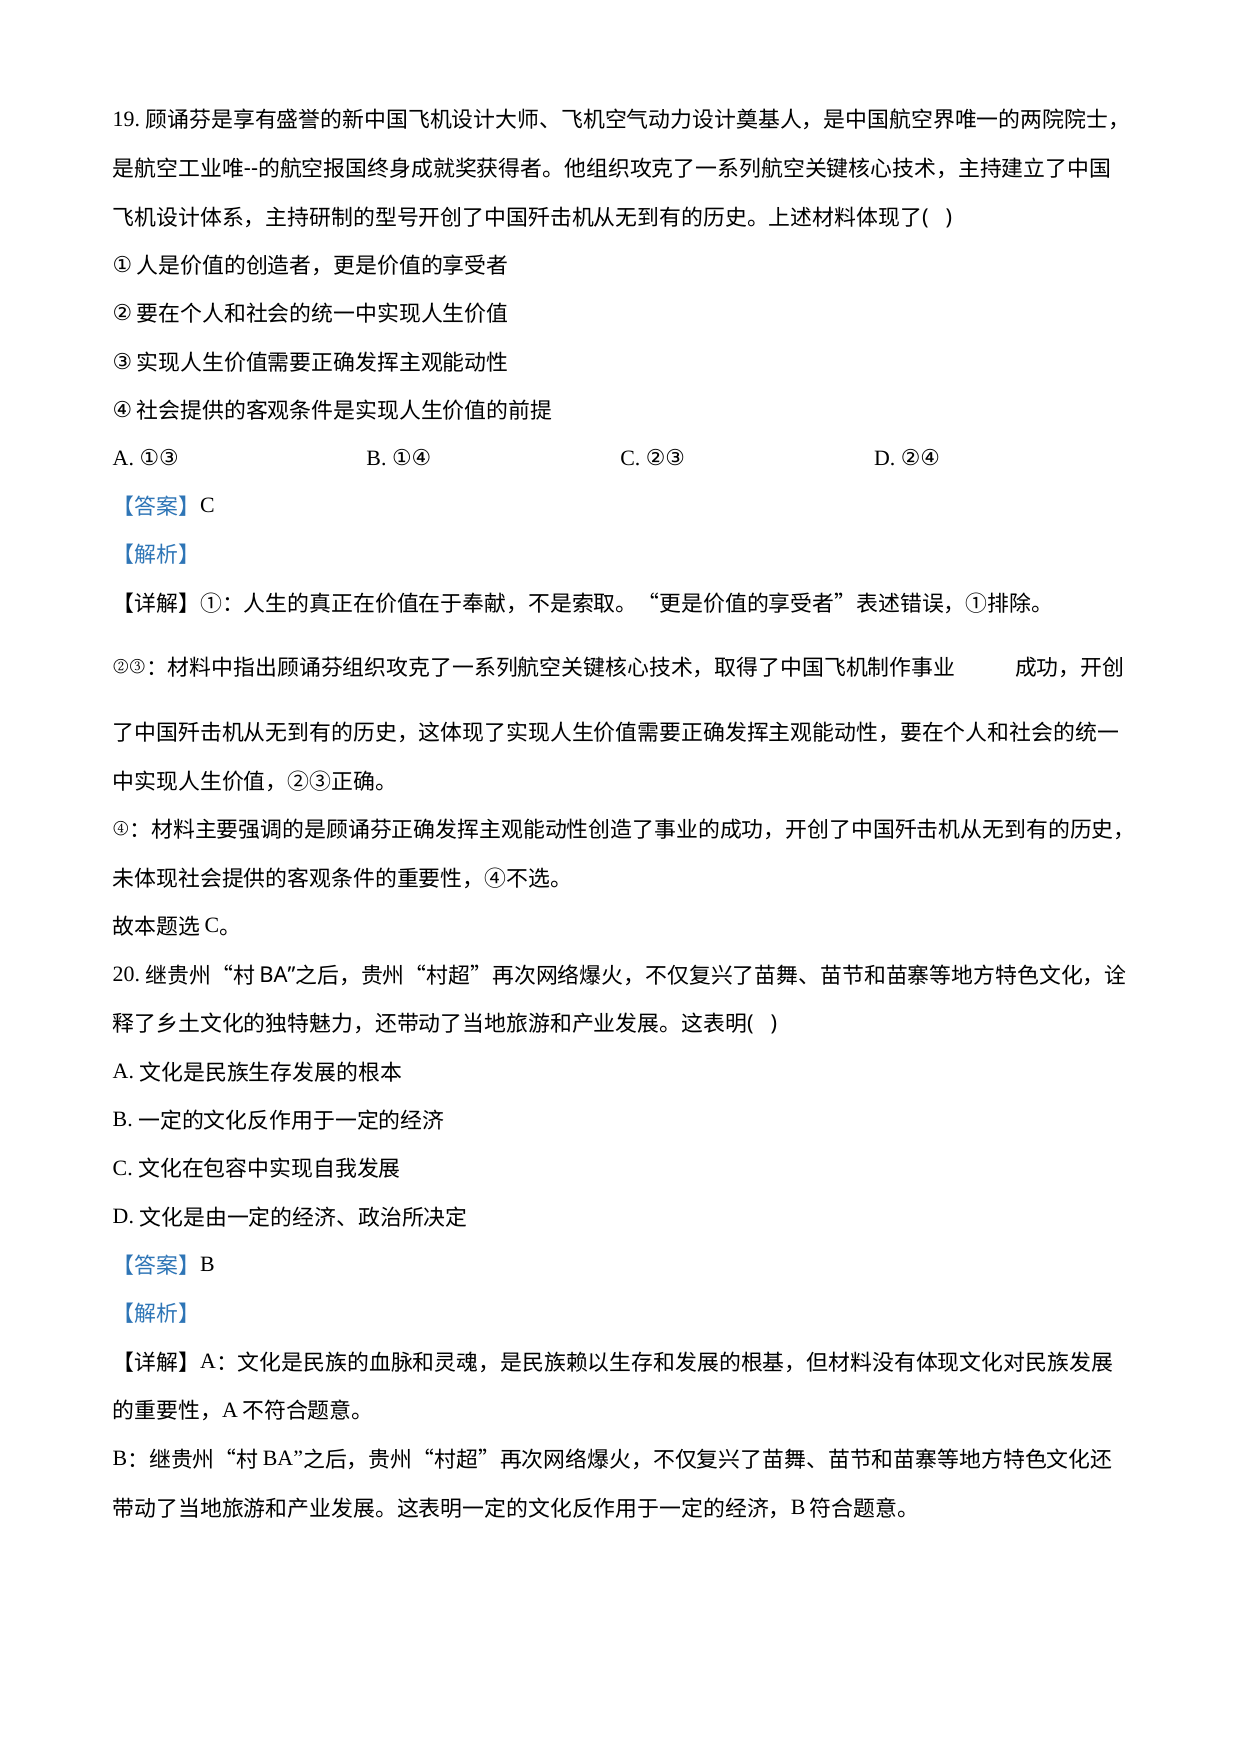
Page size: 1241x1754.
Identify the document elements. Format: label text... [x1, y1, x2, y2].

text ④：材料主要强调的是顾诵芬正确发挥主观能动性创造了事业的成功，开创了中国歼击机从无到有的历史，未体现社会提供的客观条件的重要性，④不选。 [112, 812, 1128, 893]
text C. 文化在包容中实现自我发展 [112, 1151, 1128, 1183]
text ④社会提供的客观条件是实现人生价值的前提 [112, 393, 1128, 425]
text B. 一定的文化反作用于一定的经济 [112, 1103, 1128, 1135]
text ③实现人生价值需要正确发挥主观能动性 [112, 344, 1128, 377]
text ①人是价值的创造者，更是价值的享受者 [112, 248, 1128, 280]
text 【详解】A：文化是民族的血脉和灵魂，是民族赖以生存和发展的根基，但材料没有体现文化对民族发展的重要性，A不符合题意。 [112, 1344, 1128, 1426]
text 20. 继贵州“村BA”之后，贵州“村超”再次网络爆火，不仅复兴了苗舞、苗节和苗寨等地方特色文化，诠释了乡土文化的独特魅力，还带动了当地旅游和产业发展。这表明( ) [112, 957, 1128, 1038]
text 故本题选C。 [112, 909, 1128, 941]
text B：继贵州“村BA”之后，贵州“村超”再次网络爆火，不仅复兴了苗舞、苗节和苗寨等地方特色文化还带动了当地旅游和产业发展。这表明一定的文化反作用于一定的经济，B符合题意。 [112, 1441, 1128, 1523]
text D. 文化是由一定的经济、政治所决定 [112, 1199, 1128, 1232]
text 19. 顾诵芬是享有盛誉的新中国飞机设计大师、飞机空气动力设计奠基人，是中国航空界唯一的两院院士，是航空工业唯--的航空报国终身成就奖获得者。他组织攻克了一系列航空关键核心技术，主持建立了中国飞机设计体系，主持研制的型号开创了中国歼击机从无到有的历史。上述材料体现了( ) [112, 102, 1128, 232]
text 【答案】C [112, 488, 1128, 521]
text 【解析】 [112, 537, 1128, 569]
text A. 文化是民族生存发展的根本 [112, 1054, 1128, 1087]
text ②③：材料中指出顾诵芬组织攻克了一系列航空关键核心技术，取得了中国飞机制作事业成功，开创了中国歼击机从无到有的历史，这体现了实现人生价值需要正确发挥主观能动性，要在个人和社会的统一中实现人生价值，②③正确。 [112, 633, 1128, 796]
text A. ①③ B. ①④ C. ②③ D. ②④ [112, 441, 1128, 473]
text 【详解】①：人生的真正在价值在于奉献，不是索取。“更是价值的享受者”表述错误，①排除。 [112, 585, 1128, 618]
text 【答案】B [112, 1248, 1128, 1280]
text 【解析】 [112, 1296, 1128, 1328]
text ②要在个人和社会的统一中实现人生价值 [112, 296, 1128, 328]
